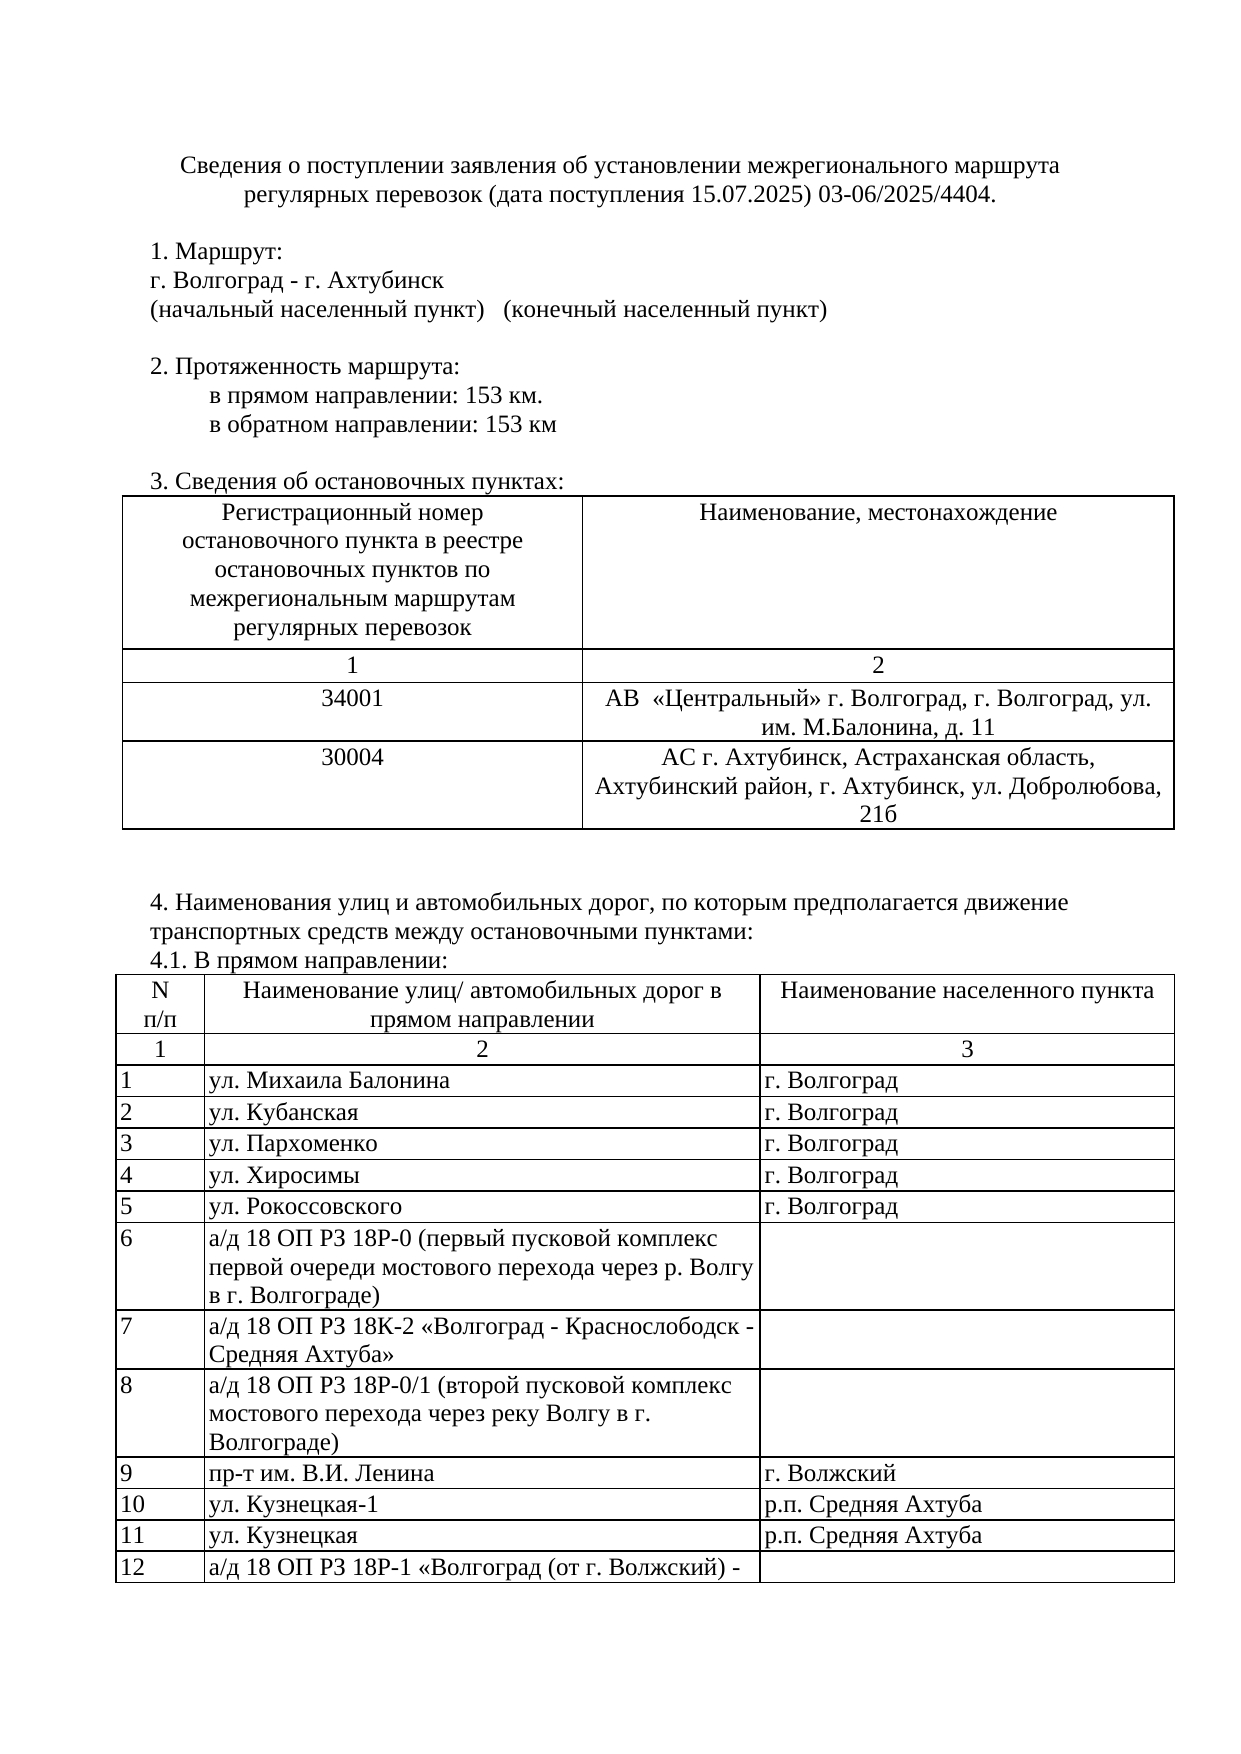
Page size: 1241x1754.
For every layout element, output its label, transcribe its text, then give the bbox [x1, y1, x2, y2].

table_cell 4 [117, 1160, 204, 1190]
table_header Наименование населенного пункта [761, 975, 1174, 1033]
table_cell [761, 1370, 1174, 1456]
table_cell ул. Михаила Балонина [205, 1066, 759, 1096]
table_cell 1 [123, 650, 582, 681]
table_cell 12 [117, 1552, 204, 1582]
table_cell ул. Пархоменко [205, 1129, 759, 1158]
text в прямом направлении: 153 км. [150, 380, 1090, 409]
table_cell 2 [205, 1034, 759, 1064]
text Сведения о поступлении заявления об установлении межрегионального маршрута регулярных перевозок (дата поступления 15.07.2025) 03-06/2025/4404. [150, 150, 1090, 207]
table_cell ул. Кузнецкая [205, 1521, 759, 1550]
text 1. Маршрут: [150, 236, 1090, 265]
table_cell 8 [117, 1370, 204, 1456]
table_cell г. Волгоград [761, 1066, 1174, 1096]
table_cell г. Волгоград [761, 1192, 1174, 1221]
table_cell 7 [117, 1311, 204, 1368]
table_cell 6 [117, 1223, 204, 1309]
table_cell а/д 18 ОП РЗ 18К-2 «Волгоград - Краснослободск - Средняя Ахтуба» [205, 1311, 759, 1368]
table_cell а/д 18 ОП Р3 18Р-0/1 (второй пусковой комплекс мостового перехода через реку Волгу в г. Волгограде) [205, 1370, 759, 1456]
table_cell АВ «Центральный» г. Волгоград, г. Волгоград, ул. им. М.Балонина, д. 11 [583, 683, 1173, 740]
table_cell [761, 1223, 1174, 1309]
text 2. Протяженность маршрута: [150, 351, 1090, 380]
table_cell 10 [117, 1489, 204, 1519]
table_cell ул. Хиросимы [205, 1160, 759, 1190]
table_cell [761, 1552, 1174, 1582]
table_header Регистрационный номер остановочного пункта в реестре остановочных пунктов по межрегиональным маршрутам регулярных перевозок [123, 497, 582, 648]
table_cell 34001 [123, 683, 582, 740]
table_cell 1 [117, 1066, 204, 1096]
table_cell 30004 [123, 742, 582, 828]
table_cell ул. Рокоссовского [205, 1192, 759, 1221]
table_header N п/п [117, 975, 204, 1033]
table_cell 1 [117, 1034, 204, 1064]
text (начальный населенный пункт) (конечный населенный пункт) [150, 294, 1090, 322]
table_cell АС г. Ахтубинск, Астраханская область, Ахтубинский район, г. Ахтубинск, ул. Добролюбова, 21б [583, 742, 1173, 828]
table_cell ул. Кузнецкая-1 [205, 1489, 759, 1519]
table_cell пр-т им. В.И. Ленина [205, 1458, 759, 1487]
table_header Наименование, местонахождение [583, 497, 1173, 648]
table_cell г. Волгоград [761, 1129, 1174, 1158]
text 4.1. В прямом направлении: [150, 945, 1090, 973]
table_cell а/д 18 ОП РЗ 18Р-0 (первый пусковой комплекс первой очереди мостового перехода через р. Волгу в г. Волгограде) [205, 1223, 759, 1309]
text в обратном направлении: 153 км [150, 409, 1090, 437]
table_cell г. Волгоград [761, 1160, 1174, 1190]
table_cell ул. Кубанская [205, 1097, 759, 1127]
table_cell 9 [117, 1458, 204, 1487]
table_cell 3 [117, 1129, 204, 1158]
table_cell р.п. Средняя Ахтуба [761, 1489, 1174, 1519]
table_header Наименование улиц/ автомобильных дорог в прямом направлении [205, 975, 759, 1033]
table_cell 5 [117, 1192, 204, 1221]
text г. Волгоград - г. Ахтубинск [150, 265, 1090, 294]
table_cell 2 [117, 1097, 204, 1127]
table_cell г. Волгоград [761, 1097, 1174, 1127]
table_cell 3 [761, 1034, 1174, 1064]
table_cell г. Волжский [761, 1458, 1174, 1487]
text 4. Наименования улиц и автомобильных дорог, по которым предполагается движение транспортных средств между остановочными пунктами: [150, 887, 1090, 945]
table_cell р.п. Средняя Ахтуба [761, 1521, 1174, 1550]
table_cell 11 [117, 1521, 204, 1550]
table_cell 2 [583, 650, 1173, 681]
table_cell [761, 1311, 1174, 1368]
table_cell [205, 1552, 759, 1582]
text 3. Сведения об остановочных пунктах: [150, 466, 1090, 495]
